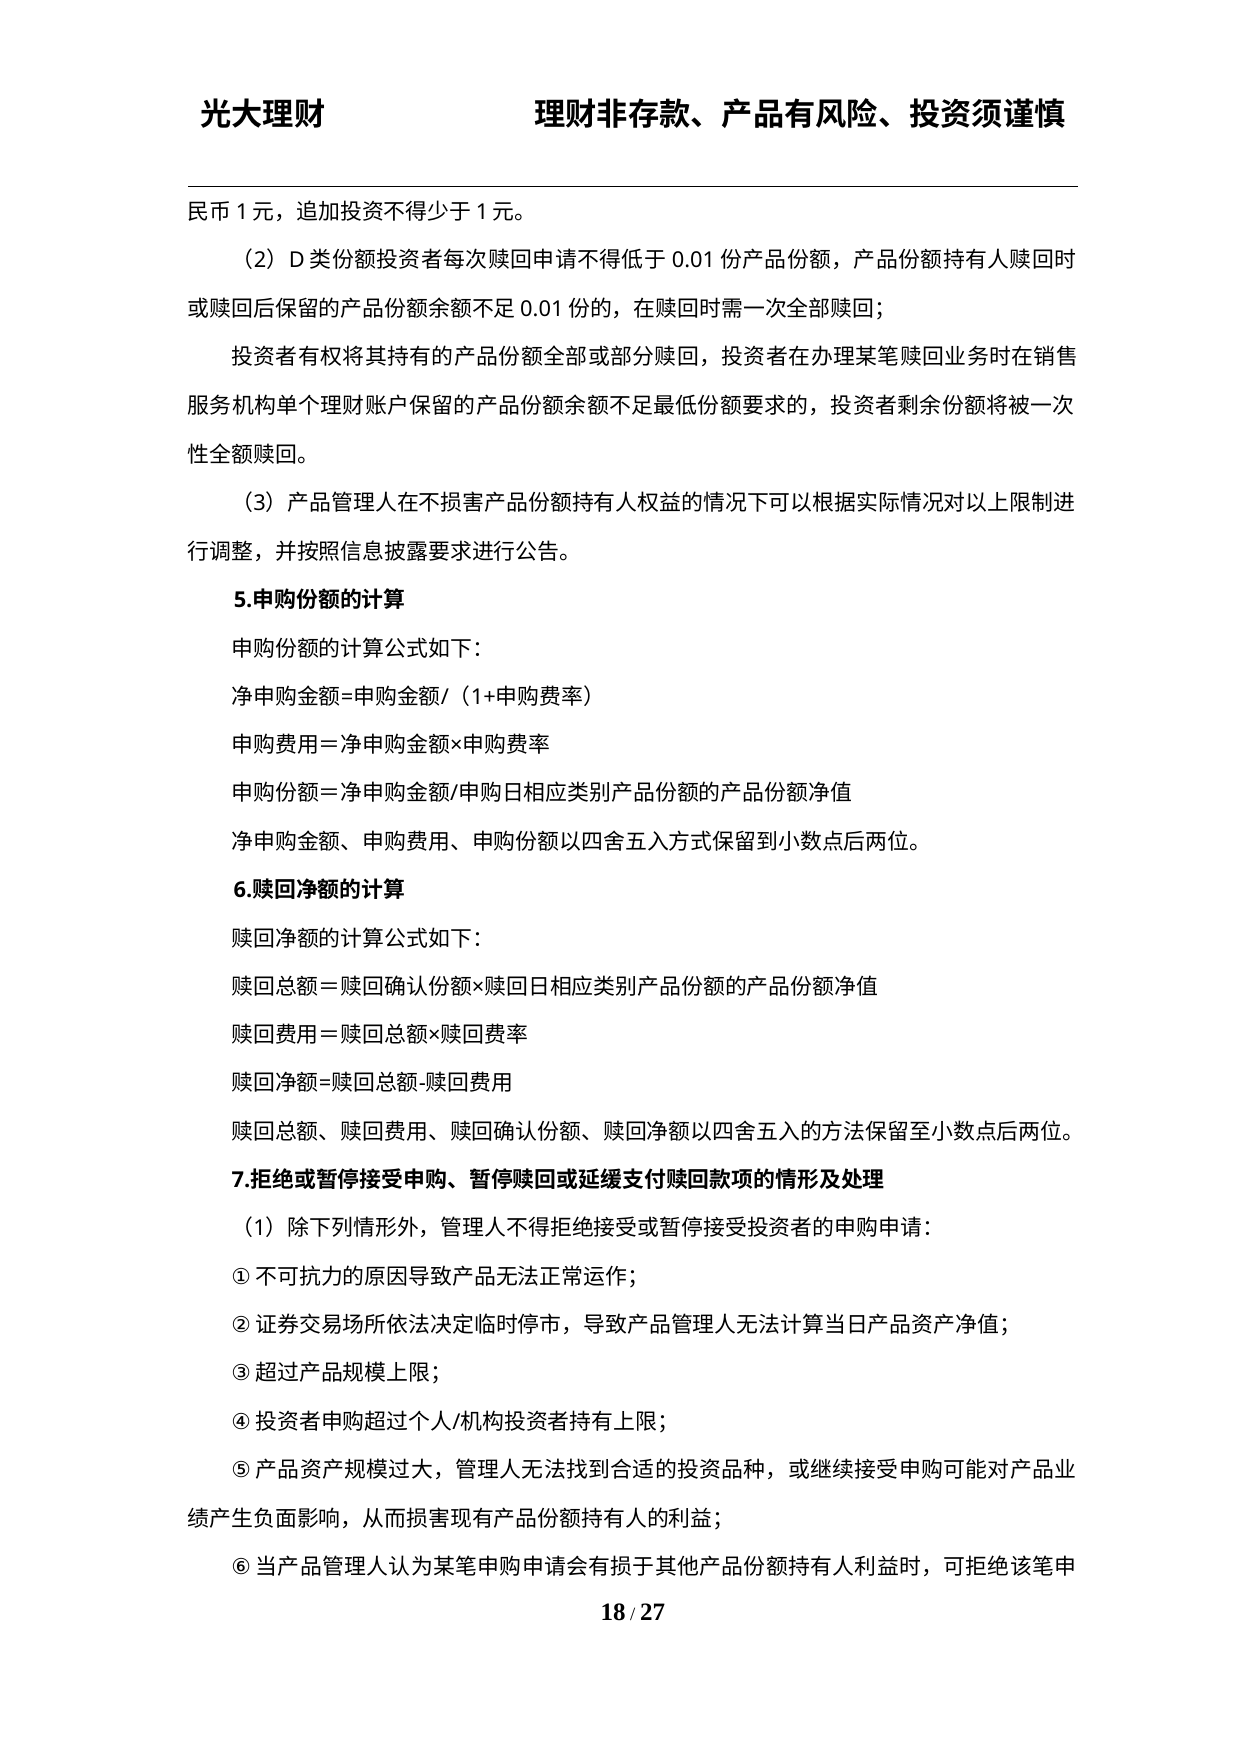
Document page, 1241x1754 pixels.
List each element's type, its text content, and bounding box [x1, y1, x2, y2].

text ⑤产品资产规模过大，管理人无法找到合适的投资品种，或继续接受申购可能对产品业绩产生负面影响，从而损害现有产品份额持有人的利益； [187, 1452, 1078, 1533]
text 申购份额的计算公式如下： [187, 630, 1078, 663]
text 6.赎回净额的计算 [233, 872, 1078, 904]
text 5.申购份额的计算 [233, 582, 1078, 614]
list （2）D类份额投资者每次赎回申请不得低于0.01份产品份额，产品份额持有人赎回时或赎回后保留的产品份额余额不足0.01份的，在赎回时需一次全部赎回； [187, 242, 1078, 323]
text ④投资者申购超过个人/机构投资者持有上限； [231, 1403, 1078, 1436]
text 申购份额＝净申购金额/申购日相应类别产品份额的产品份额净值 [187, 775, 1078, 808]
text 赎回费用＝赎回总额×赎回费率 [187, 1017, 1078, 1049]
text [187, 1549, 1078, 1581]
list 投资者有权将其持有的产品份额全部或部分赎回，投资者在办理某笔赎回业务时在销售服务机构单个理财账户保留的产品份额余额不足最低份额要求的，投资者剩余份额将被一次性全额赎回。 [187, 339, 1078, 469]
text （1）除下列情形外，管理人不得拒绝接受或暂停接受投资者的申购申请： [187, 1210, 1078, 1243]
text 净申购金额、申购费用、申购份额以四舍五入方式保留到小数点后两位。 [187, 823, 1078, 856]
text 申购费用＝净申购金额×申购费率 [187, 727, 1078, 759]
text ②证券交易场所依法决定临时停市，导致产品管理人无法计算当日产品资产净值； [231, 1307, 1078, 1339]
text 净申购金额=申购金额/（1+申购费率） [187, 678, 1078, 711]
text 7.拒绝或暂停接受申购、暂停赎回或延缓支付赎回款项的情形及处理 [187, 1162, 1078, 1194]
text 赎回净额=赎回总额-赎回费用 [187, 1065, 1078, 1098]
text 赎回总额＝赎回确认份额×赎回日相应类别产品份额的产品份额净值 [187, 968, 1078, 1001]
text 赎回净额的计算公式如下： [187, 920, 1078, 953]
text ①不可抗力的原因导致产品无法正常运作； [231, 1258, 1078, 1291]
text 赎回总额、赎回费用、赎回确认份额、赎回净额以四舍五入的方法保留至小数点后两位。 [187, 1113, 1078, 1146]
text （3）产品管理人在不损害产品份额持有人权益的情况下可以根据实际情况对以上限制进行调整，并按照信息披露要求进行公告。 [187, 485, 1078, 566]
text ③超过产品规模上限； [231, 1355, 1078, 1388]
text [187, 193, 1078, 226]
